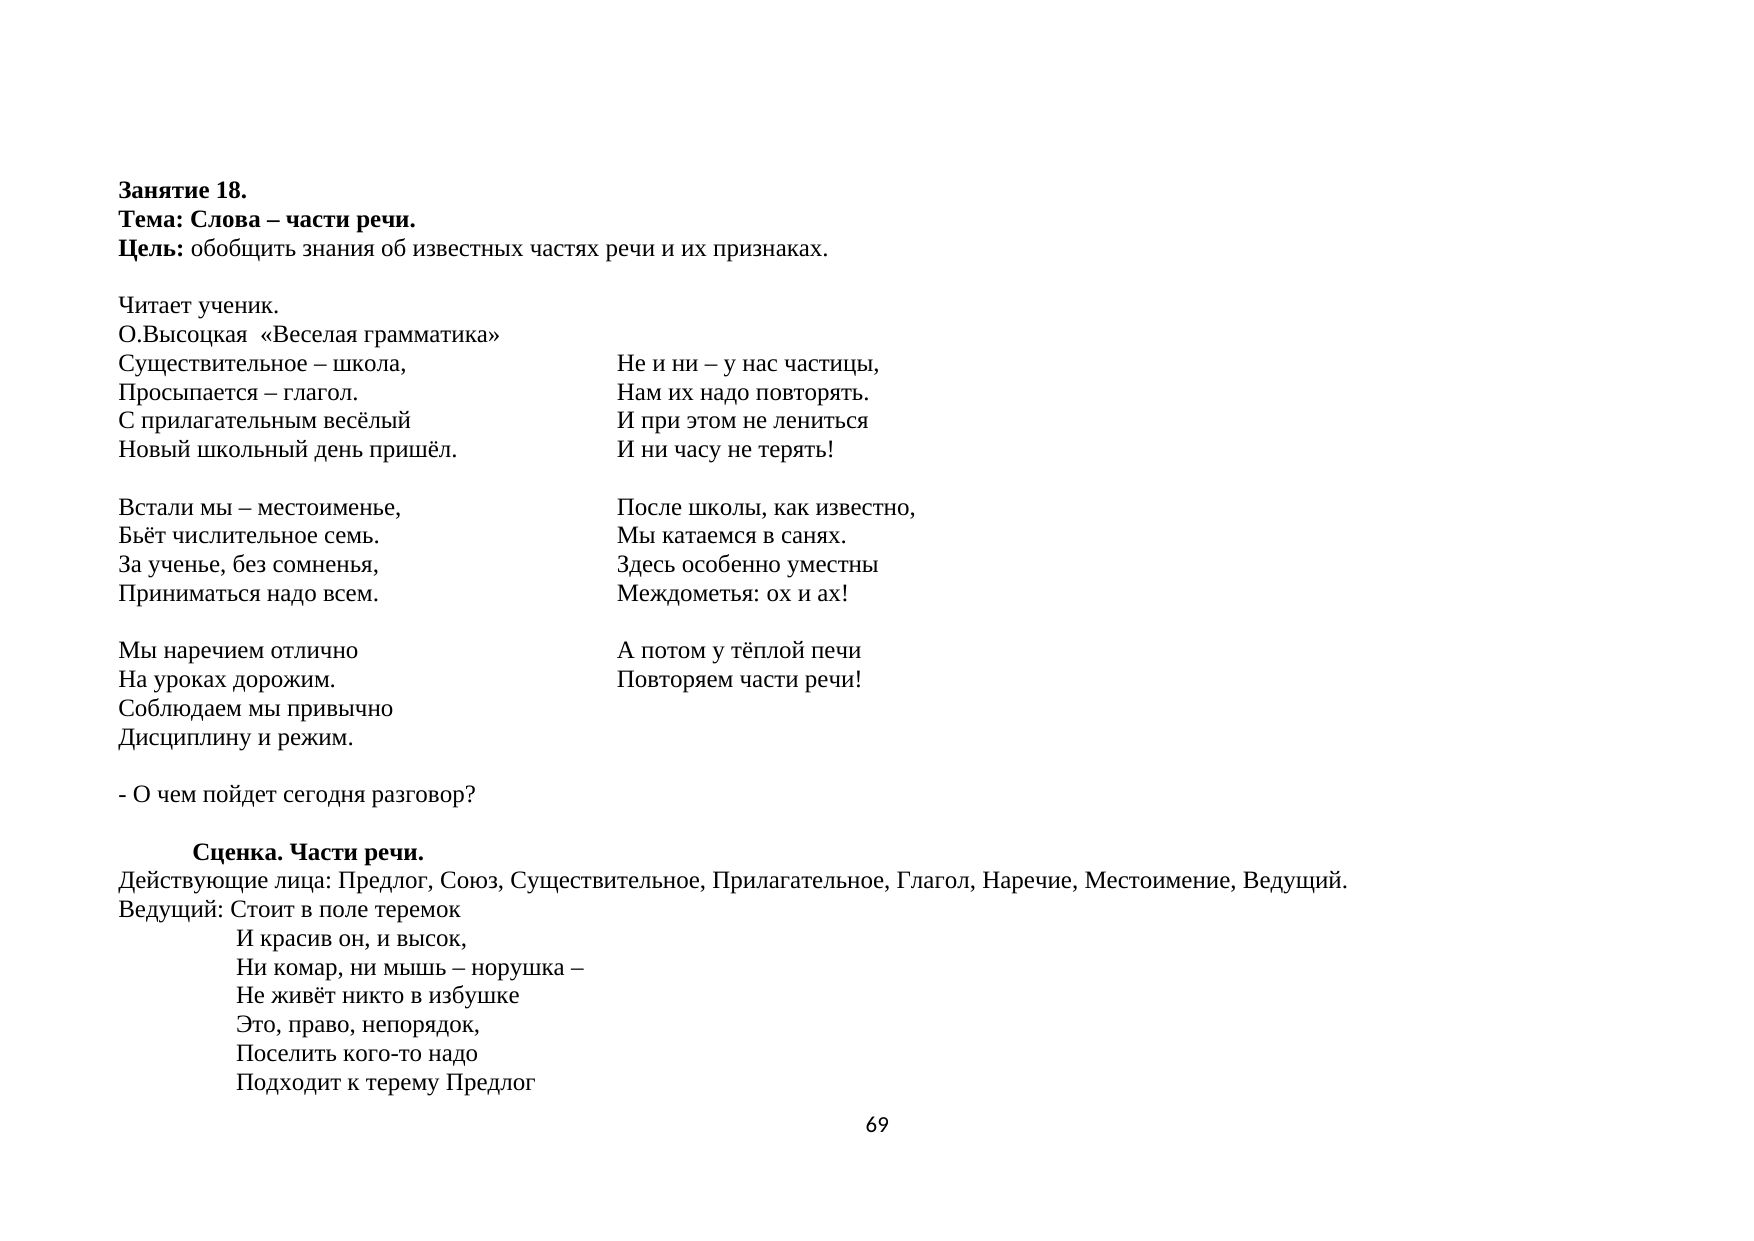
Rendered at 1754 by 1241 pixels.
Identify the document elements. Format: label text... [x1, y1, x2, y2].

text Сценка. Части речи. [118, 837, 1636, 866]
text Действующие лица: Предлог, Союз, Существительное, Прилагательное, Глагол, Наречие, Местоимение, Ведущий. [118, 866, 1636, 894]
text Подходит к терему Предлог [118, 1067, 1636, 1096]
text Занятие 18. [118, 176, 1636, 204]
text Не живёт никто в избушке [118, 981, 1636, 1009]
text Читает ученик. [118, 291, 1636, 319]
text Ведущий: Стоит в поле теремок [118, 894, 1636, 923]
text Ни комар, ни мышь – норушка – [118, 952, 1636, 981]
text Тема: Слова – части речи. [118, 204, 1636, 233]
text Это, право, непорядок, [118, 1009, 1636, 1038]
text - О чем пойдет сегодня разговор? [118, 779, 1636, 808]
text И красив он, и высок, [118, 923, 1636, 952]
text Поселить кого-то надо [118, 1038, 1636, 1067]
text Цель: обобщить знания об известных частях речи и их признаках. [118, 233, 1636, 262]
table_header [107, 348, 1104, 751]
text О.Высоцкая «Веселая грамматика» [118, 319, 1636, 348]
